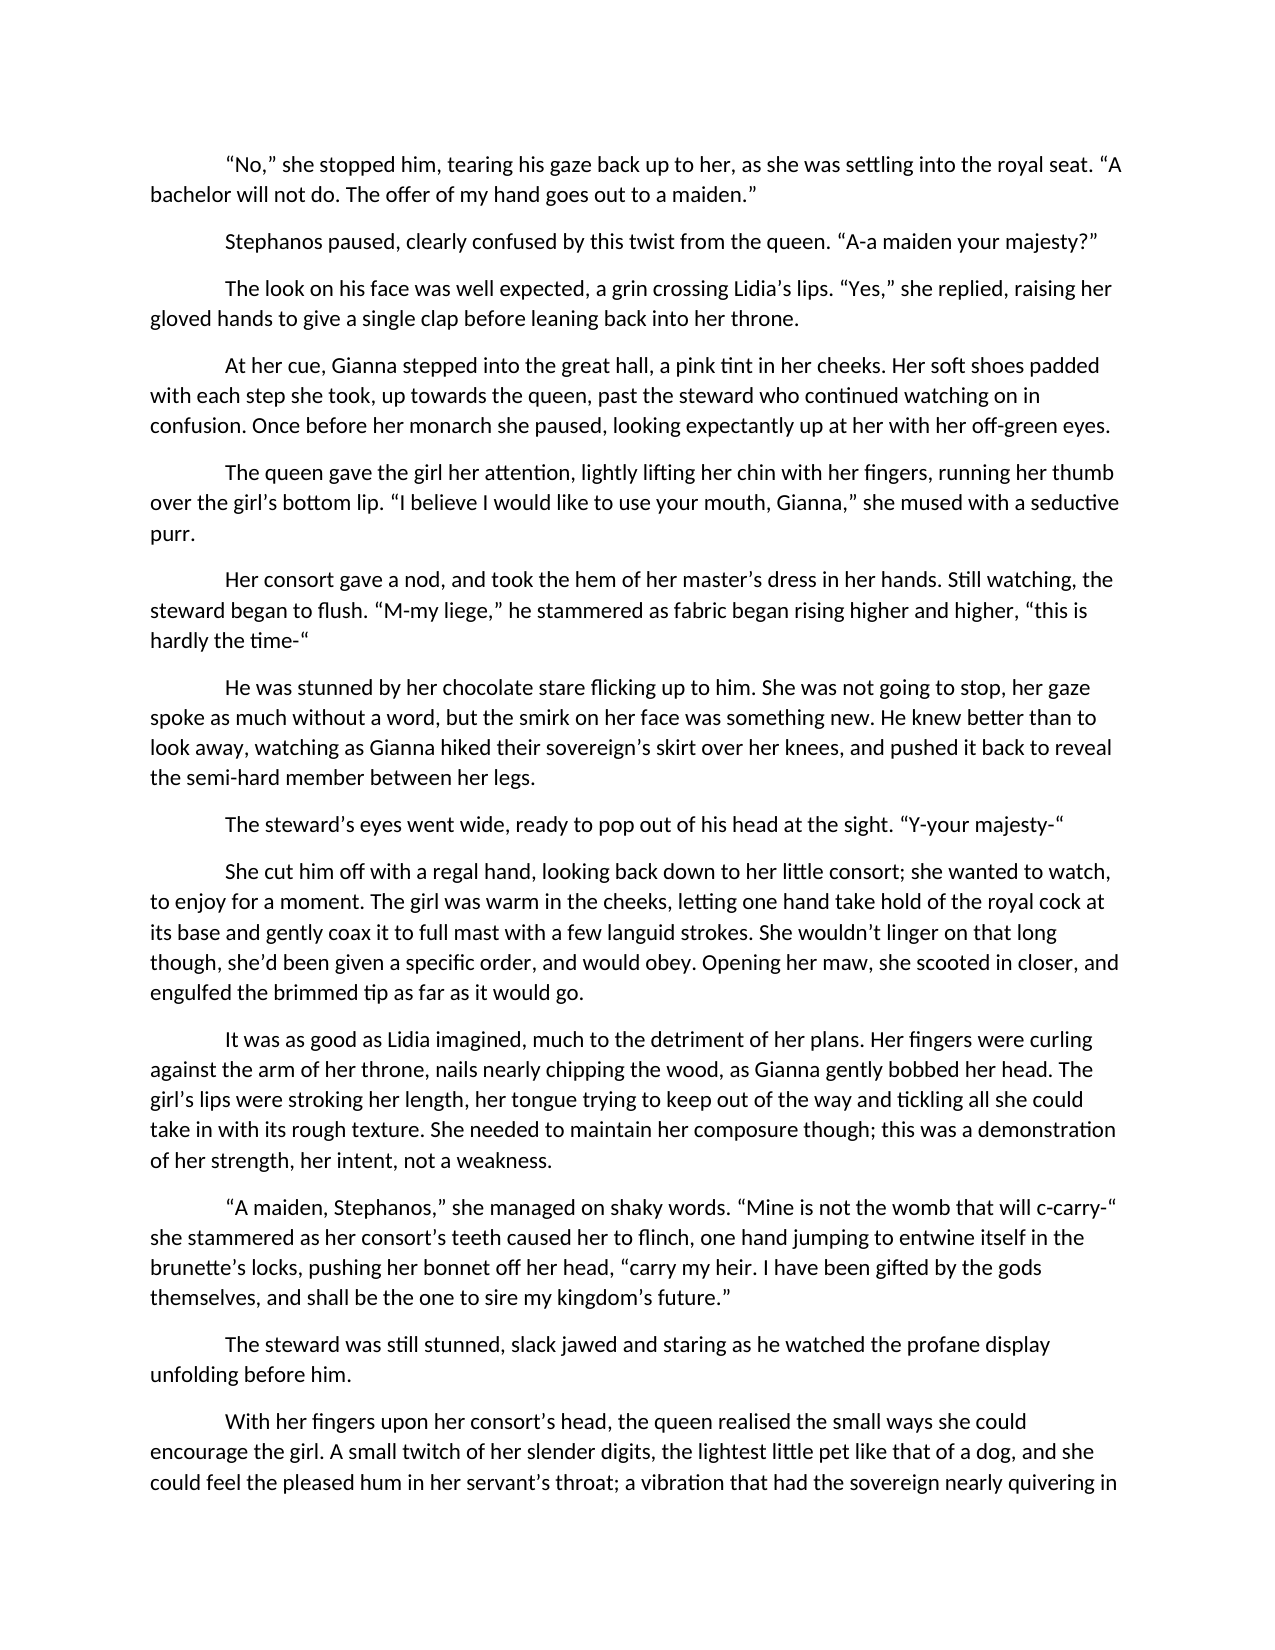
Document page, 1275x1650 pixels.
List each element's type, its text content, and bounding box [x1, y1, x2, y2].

text The steward’s eyes went wide, ready to pop out of his head at the sight. “Y-your majesty-“ [150, 810, 1125, 838]
text “A maiden, Stephanos,” she managed on shaky words. “Mine is not the womb that will c-carry-“ she stammered as her consort’s teeth caused her to flinch, one hand jumping to entwine itself in the brunette’s locks, pushing her bonnet off her head, “carry my heir. I have been gifted by the gods themselves, and shall be the one to sire my kingdom’s future.” [150, 1193, 1125, 1311]
text The look on his face was well expected, a grin crossing Lidia’s lips. “Yes,” she replied, raising her gloved hands to give a single clap before leaning back into her throne. [150, 274, 1125, 332]
text It was as good as Lidia imagined, much to the detriment of her plans. Her fingers were curling against the arm of her throne, nails nearly chipping the wood, as Gianna gently bobbed her head. The girl’s lips were stroking her length, her tongue trying to keep out of the way and tickling all she could take in with its rough texture. She needed to maintain her composure though; this was a demonstration of her strength, her intent, not a weakness. [150, 1025, 1125, 1174]
text At her cue, Gianna stepped into the great hall, a pink tint in her cheeks. Her soft shoes padded with each step she took, up towards the queen, past the steward who continued watching on in confusion. Once before her monarch she paused, looking expectantly up at her with her off-green eyes. [150, 351, 1125, 439]
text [150, 1407, 1125, 1496]
text “No,” she stopped him, tearing his gaze back up to her, as she was settling into the royal seat. “A bachelor will not do. The offer of my hand goes out to a maiden.” [150, 150, 1125, 208]
text The steward was still stunned, slack jawed and staring as he watched the profane display unfolding before him. [150, 1330, 1125, 1388]
text She cut him off with a regal hand, looking back down to her little consort; she wanted to watch, to enjoy for a moment. The girl was warm in the cheeks, letting one hand take hold of the royal cock at its base and gently coax it to full mast with a few languid strokes. She wouldn’t linger on that long though, she’d been given a specific order, and would obey. Opening her maw, she scooted in closer, and engulfed the brimmed tip as far as it would go. [150, 857, 1125, 1006]
text He was stunned by her chocolate stare flicking up to him. She was not going to stop, her gaze spoke as much without a word, but the smirk on her face was something new. He knew better than to look away, watching as Gianna hiked their sovereign’s skirt over her knees, and pushed it back to reveal the semi-hard member between her legs. [150, 673, 1125, 792]
text Her consort gave a nod, and took the hem of her master’s dress in her hands. Still watching, the steward began to flush. “M-my liege,” he stammered as fabric began rising higher and higher, “this is hardly the time-“ [150, 566, 1125, 654]
text The queen gave the girl her attention, lightly lifting her chin with her fingers, running her thumb over the girl’s bottom lip. “I believe I would like to use your mouth, Gianna,” she mused with a seductive purr. [150, 458, 1125, 547]
text Stephanos paused, clearly confused by this twist from the queen. “A-a maiden your majesty?” [150, 227, 1125, 255]
